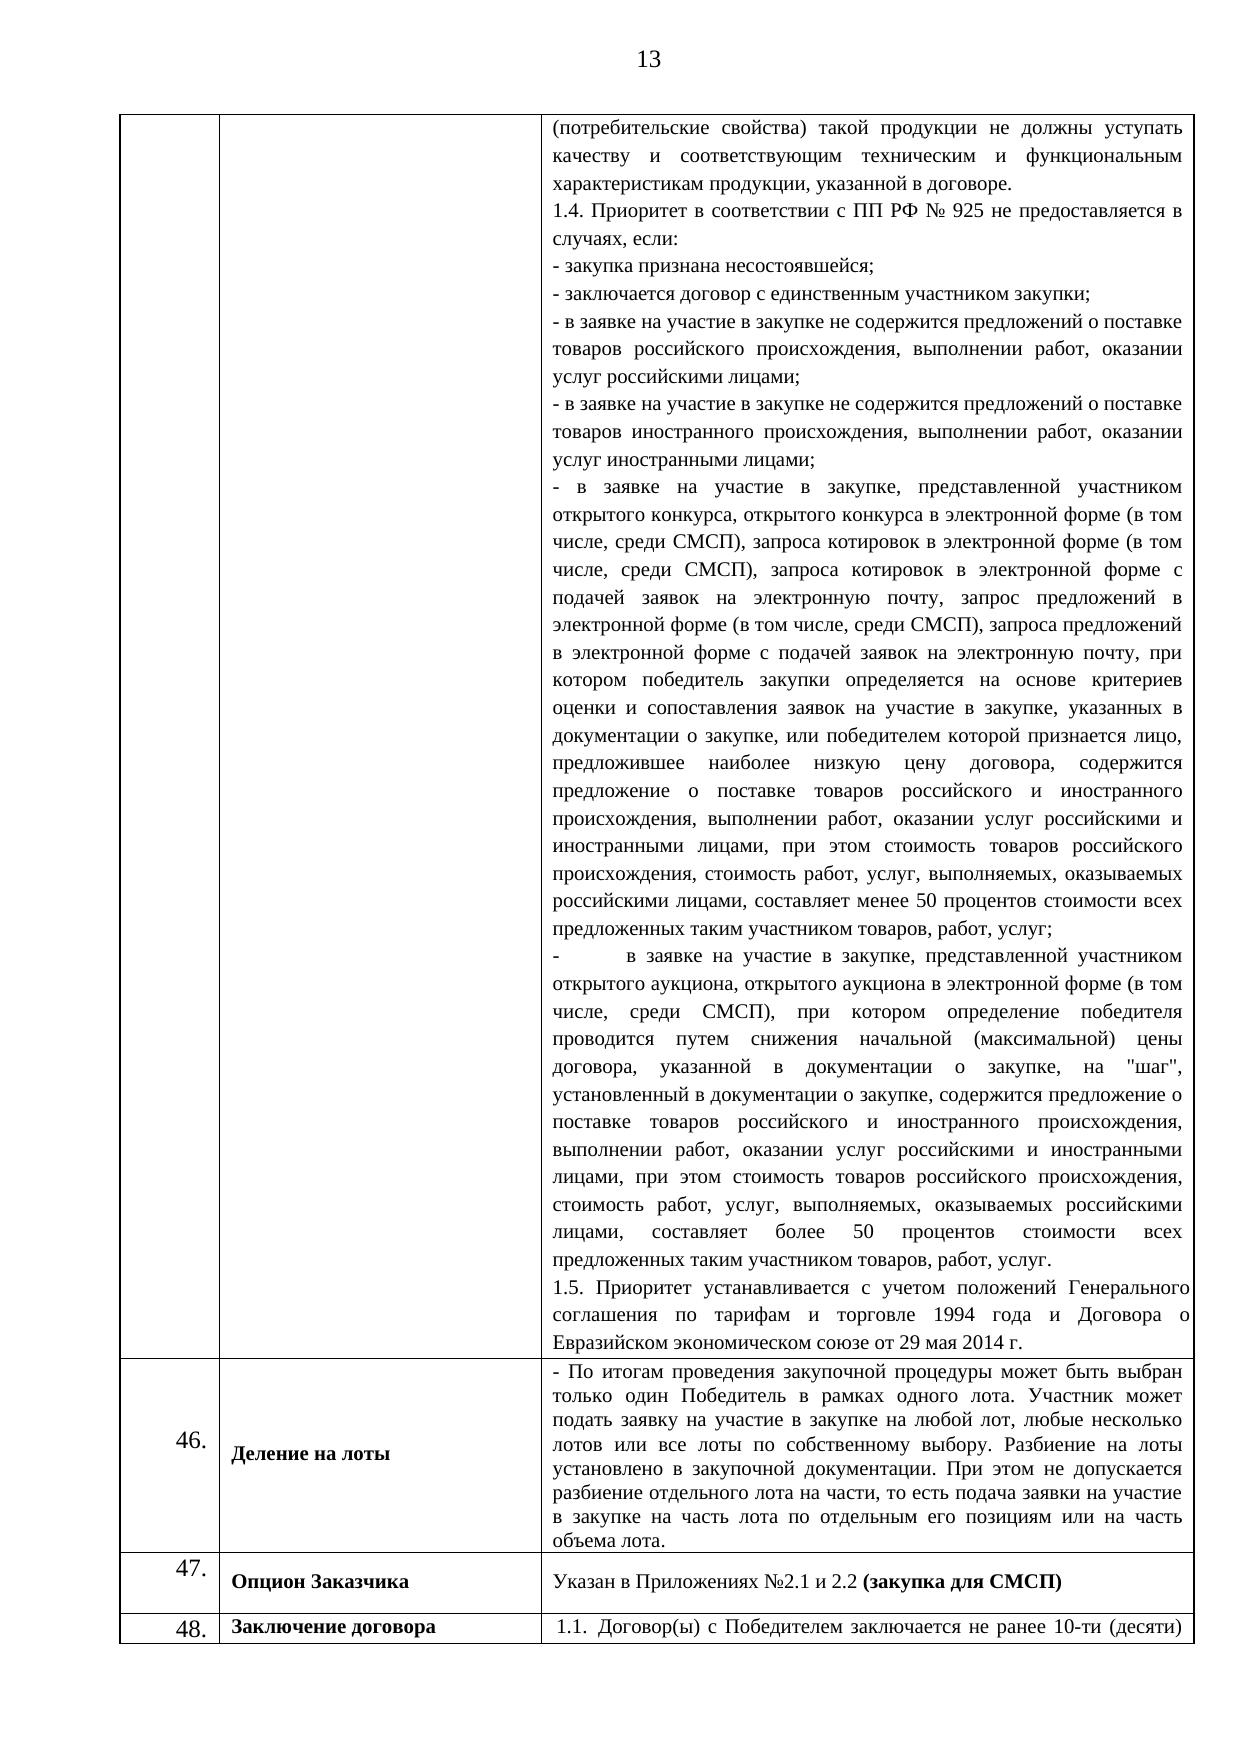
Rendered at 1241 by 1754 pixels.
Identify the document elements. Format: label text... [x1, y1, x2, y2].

table_cell Деление на лоты [220, 1359, 541, 1552]
table_cell [121, 115, 219, 1358]
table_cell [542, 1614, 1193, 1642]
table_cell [542, 115, 1193, 1358]
table_cell - По итогам проведения закупочной процедуры может быть выбран только один Победитель в рамках одного лота. Участник может подать заявку на участие в закупке на любой лот, любые несколько лотов или все лоты по собственному выбору. Разбиение на лоты установлено в закупочной документации. При этом не допускается разбиение отдельного лота на части, то есть подача заявки на участие в закупке на часть лота по отдельным его позициям или на часть объема лота. [542, 1359, 1193, 1552]
table_cell Указан в Приложениях №2.1 и 2.2 (закупка для СМСП) [542, 1553, 1193, 1613]
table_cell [220, 115, 541, 1358]
table_cell [121, 1359, 219, 1552]
table_cell [121, 1553, 219, 1613]
table_cell Опцион Заказчика [220, 1553, 541, 1613]
table_cell Заключение договора [220, 1614, 541, 1642]
table_cell [121, 1614, 219, 1642]
